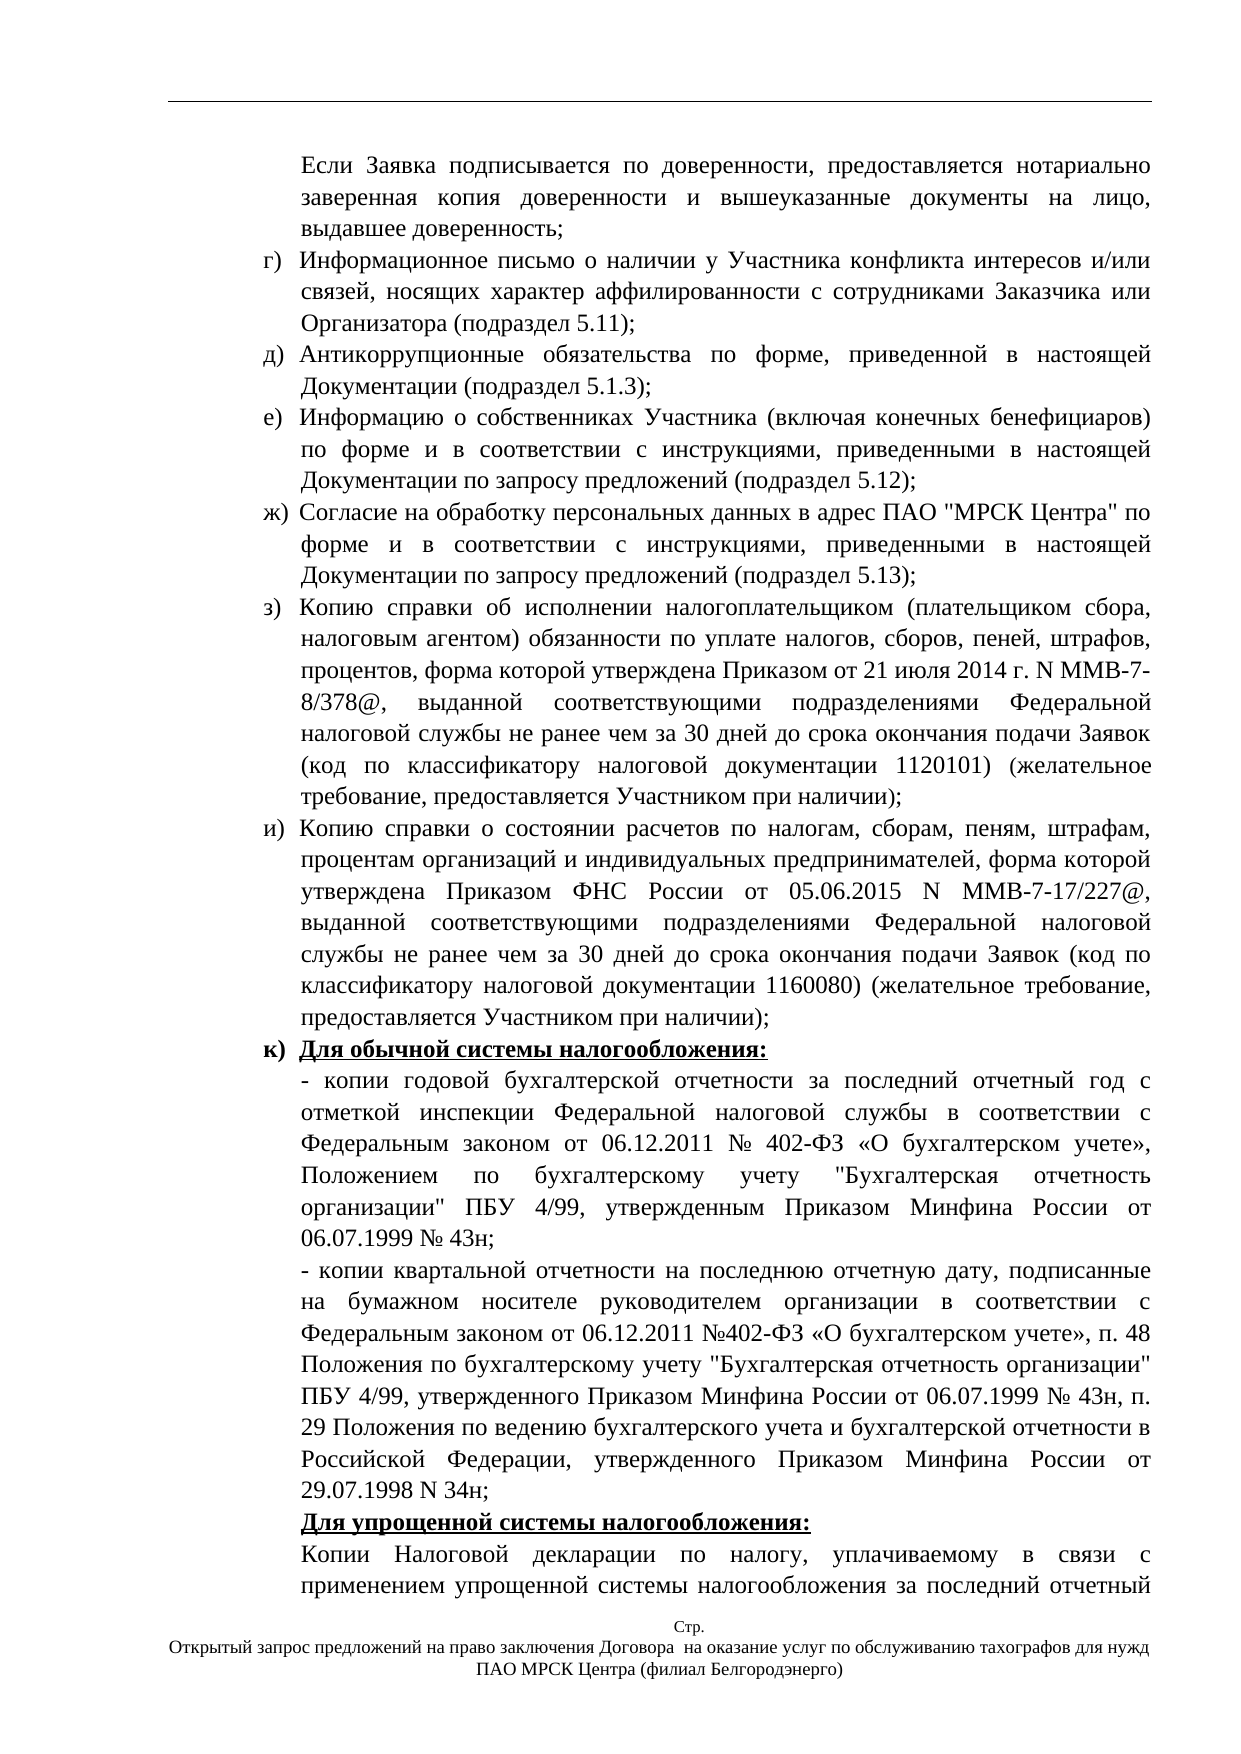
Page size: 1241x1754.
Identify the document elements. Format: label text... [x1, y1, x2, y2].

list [263, 150, 1152, 242]
text Для упрощенной системы налогообложения: [301, 1507, 1152, 1536]
text - копии квартальной отчетности на последнюю отчетную дату, подписанные на бумажном носителе руководителем организации в соответствии с Федеральным законом от 06.12.2011 №402-ФЗ «О бухгалтерском учете», п. 48 Положения по бухгалтерскому учету "Бухгалтерская отчетность организации" ПБУ 4/99, утвержденного Приказом Минфина России от 06.07.1999 № 43н, п. 29 Положения по ведению бухгалтерского учета и бухгалтерской отчетности в Российской Федерации, утвержденного Приказом Минфина России от 29.07.1998 N 34н; [301, 1255, 1152, 1504]
list Копию справки об исполнении налогоплательщиком (плательщиком сбора, налоговым агентом) обязанности по уплате налогов, сборов, пеней, штрафов, процентов, форма которой утверждена Приказом от 21 июля 2014 г. N ММВ-7-8/378@, выданной соответствующими подразделениями Федеральной налоговой службы не ранее чем за 30 дней до срока окончания подачи Заявок (код по классификатору налоговой документации 1120101) (желательное требование, предоставляется Участником при наличии); [263, 592, 1152, 810]
list Копию справки о состоянии расчетов по налогам, сборам, пеням, штрафам, процентам организаций и индивидуальных предпринимателей, форма которой утверждена Приказом ФНС России от 05.06.2015 N ММВ-7-17/227@, выданной соответствующими подразделениями Федеральной налоговой службы не ранее чем за 30 дней до срока окончания подачи Заявок (код по классификатору налоговой документации 1160080) (желательное требование, предоставляется Участником при наличии); [263, 813, 1152, 1031]
list Для обычной системы налогообложения: [263, 1034, 1152, 1062]
text - копии годовой бухгалтерской отчетности за последний отчетный год с отметкой инспекции Федеральной налоговой службы в соответствии с Федеральным законом от 06.12.2011 № 402-ФЗ «О бухгалтерском учете», Положением по бухгалтерскому учету "Бухгалтерская отчетность организации" ПБУ 4/99, утвержденным Приказом Минфина России от 06.07.1999 № 43н; [301, 1065, 1152, 1252]
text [301, 1539, 1152, 1599]
